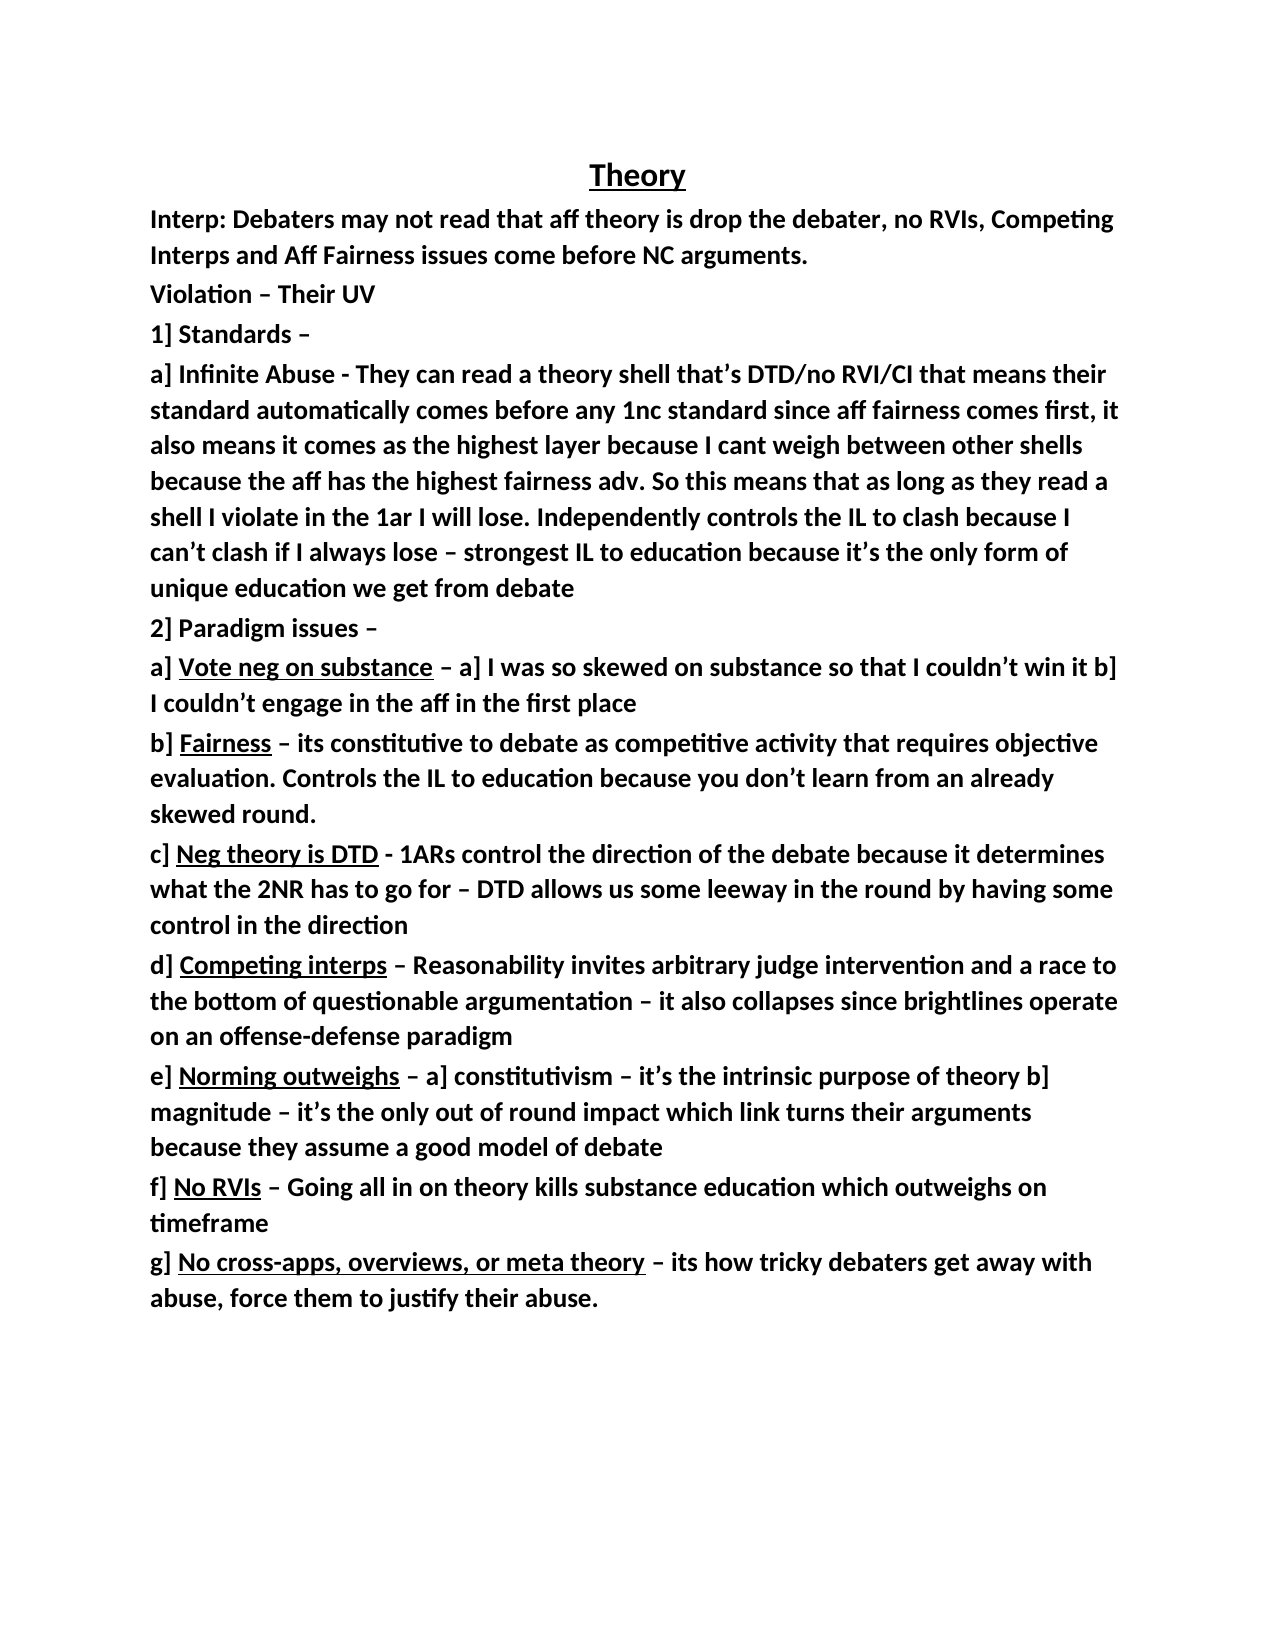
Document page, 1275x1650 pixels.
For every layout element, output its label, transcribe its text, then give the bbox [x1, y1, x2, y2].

subtitle g] No cross-apps, overviews, or meta theory – its how tricky debaters get away with abuse, force them to justify their abuse. [150, 1246, 1125, 1314]
subtitle b] Fairness – its constitutive to debate as competitive activity that requires objective evaluation. Controls the IL to education because you don’t learn from an already skewed round. [150, 726, 1125, 830]
subtitle c] Neg theory is DTD - 1ARs control the direction of the debate because it determines what the 2NR has to go for – DTD allows us some leeway in the round by having some control in the direction [150, 837, 1125, 941]
subtitle Interp: Debaters may not read that aff theory is drop the debater, no RVIs, Competing Interps and Aff Fairness issues come before NC arguments. [150, 202, 1125, 271]
subtitle e] Norming outweighs – a] constitutivism – it’s the intrinsic purpose of theory b] magnitude – it’s the only out of round impact which link turns their arguments because they assume a good model of debate [150, 1059, 1125, 1163]
subtitle d] Competing interps – Reasonability invites arbitrary judge intervention and a race to the bottom of questionable argumentation – it also collapses since brightlines operate on an offense-defense paradigm [150, 948, 1125, 1052]
subtitle 1] Standards – [150, 317, 1125, 351]
subtitle 2] Paradigm issues – [150, 611, 1125, 644]
subtitle a] Infinite Abuse - They can read a theory shell that’s DTD/no RVI/CI that means their standard automatically comes before any 1nc standard since aff fairness comes first, it also means it comes as the highest layer because I cant weigh between other shells because the aff has the highest fairness adv. So this means that as long as they read a shell I violate in the 1ar I will lose. Independently controls the IL to clash because I can’t clash if I always lose – strongest IL to education because it’s the only form of unique education we get from debate [150, 357, 1125, 604]
subtitle Theory [150, 154, 1125, 195]
subtitle f] No RVIs – Going all in on theory kills substance education which outweighs on timeframe [150, 1170, 1125, 1239]
subtitle a] Vote neg on substance – a] I was so skewed on substance so that I couldn’t win it b] I couldn’t engage in the aff in the first place [150, 651, 1125, 719]
subtitle Violation – Their UV [150, 278, 1125, 311]
